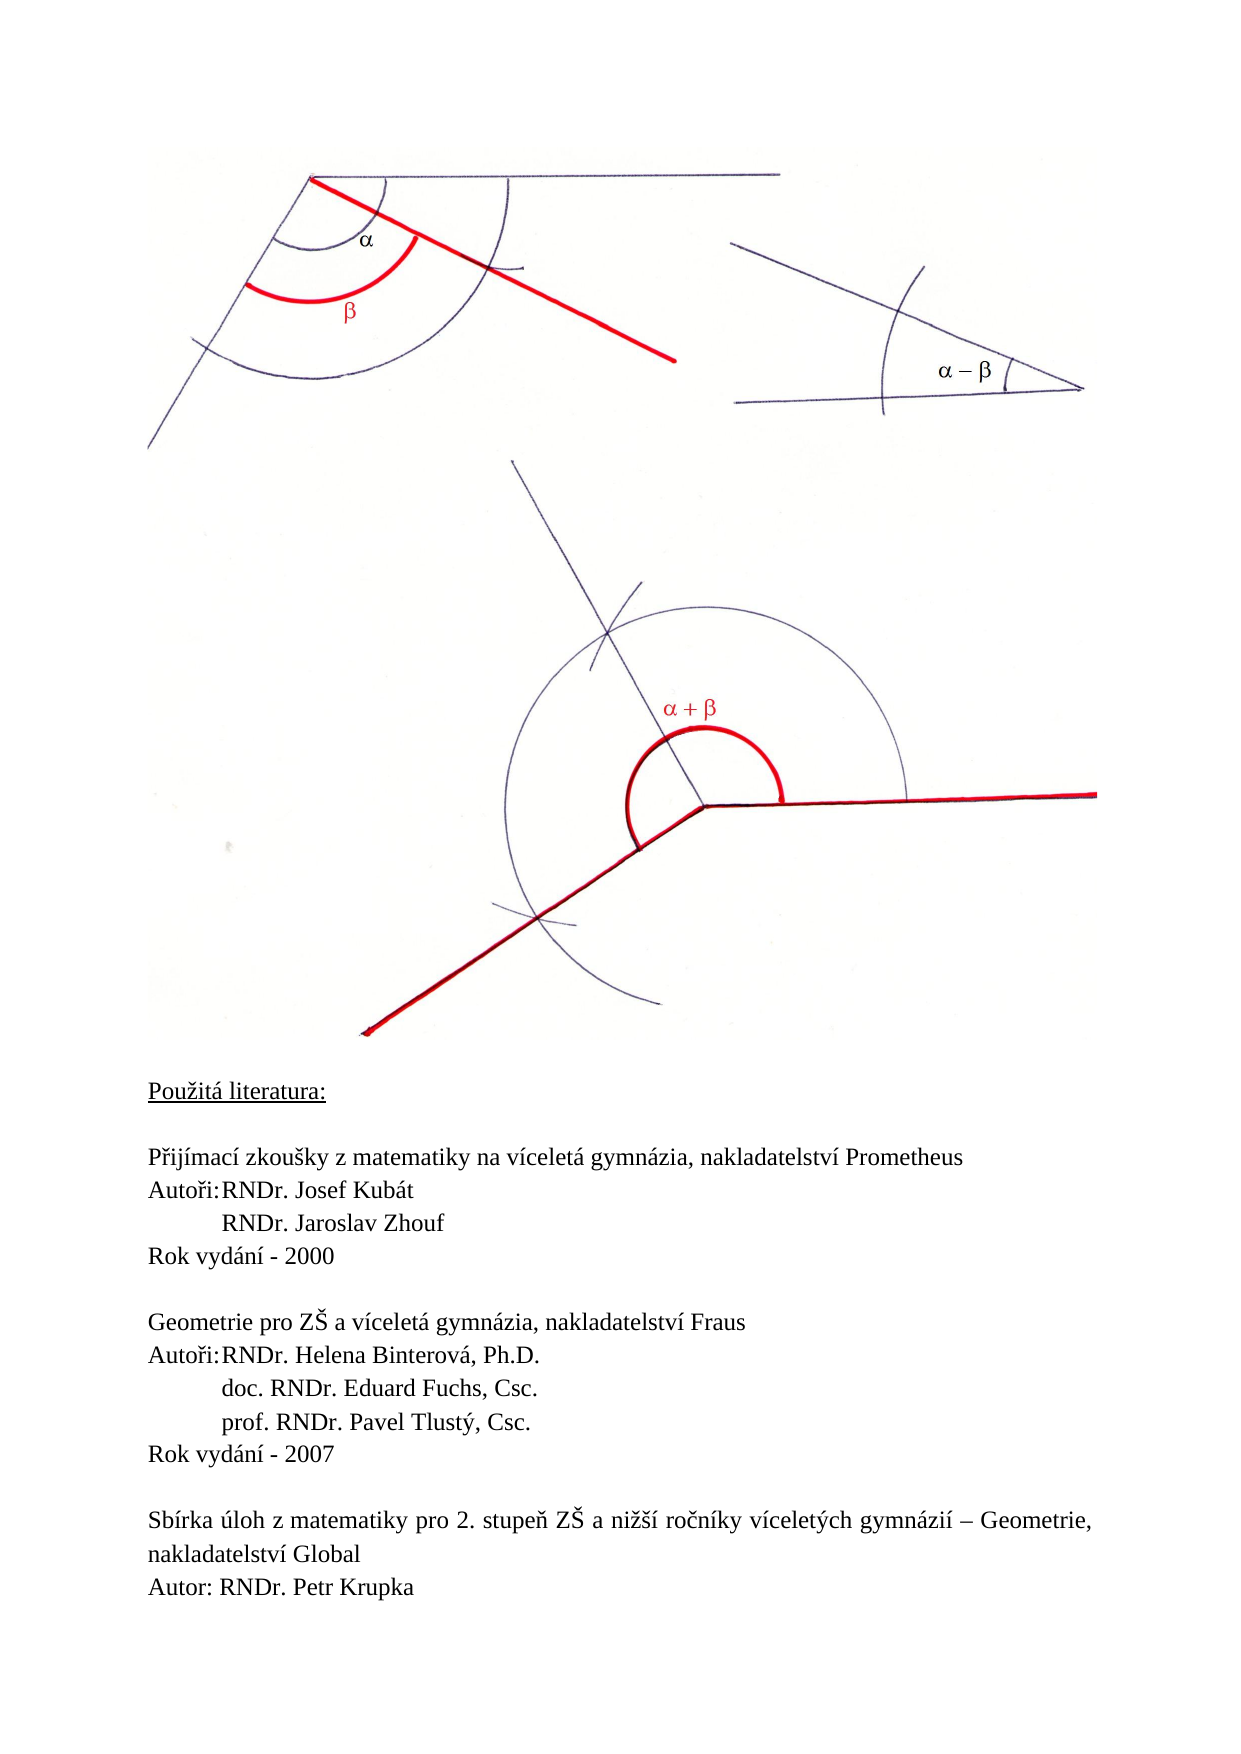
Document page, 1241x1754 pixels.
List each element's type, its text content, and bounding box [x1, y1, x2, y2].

text Autoři: RNDr. Josef Kubát [148, 1175, 1093, 1204]
text Přijímací zkoušky z matematiky na víceletá gymnázia, nakladatelství Prometheus [148, 1142, 1093, 1171]
text prof. RNDr. Pavel Tlustý, Csc. [148, 1407, 1093, 1435]
text RNDr. Jaroslav Zhouf [148, 1208, 1093, 1237]
text Rok vydání - 2007 [148, 1439, 1093, 1468]
text Autoři: RNDr. Helena Binterová, Ph.D. [148, 1341, 1093, 1369]
text doc. RNDr. Eduard Fuchs, Csc. [148, 1373, 1093, 1402]
text Použitá literatura: [148, 1076, 1093, 1105]
picture [147, 147, 1098, 1040]
text Sbírka úloh z matematiky pro 2. stupeň ZŠ a nižší ročníky víceletých gymnázií – Geometrie, nakladatelství Global Autor: RNDr. Petr Krupka [148, 1506, 1093, 1600]
text Geometrie pro ZŠ a víceletá gymnázia, nakladatelství Fraus [148, 1307, 1093, 1336]
text Rok vydání - 2000 [148, 1241, 1093, 1270]
